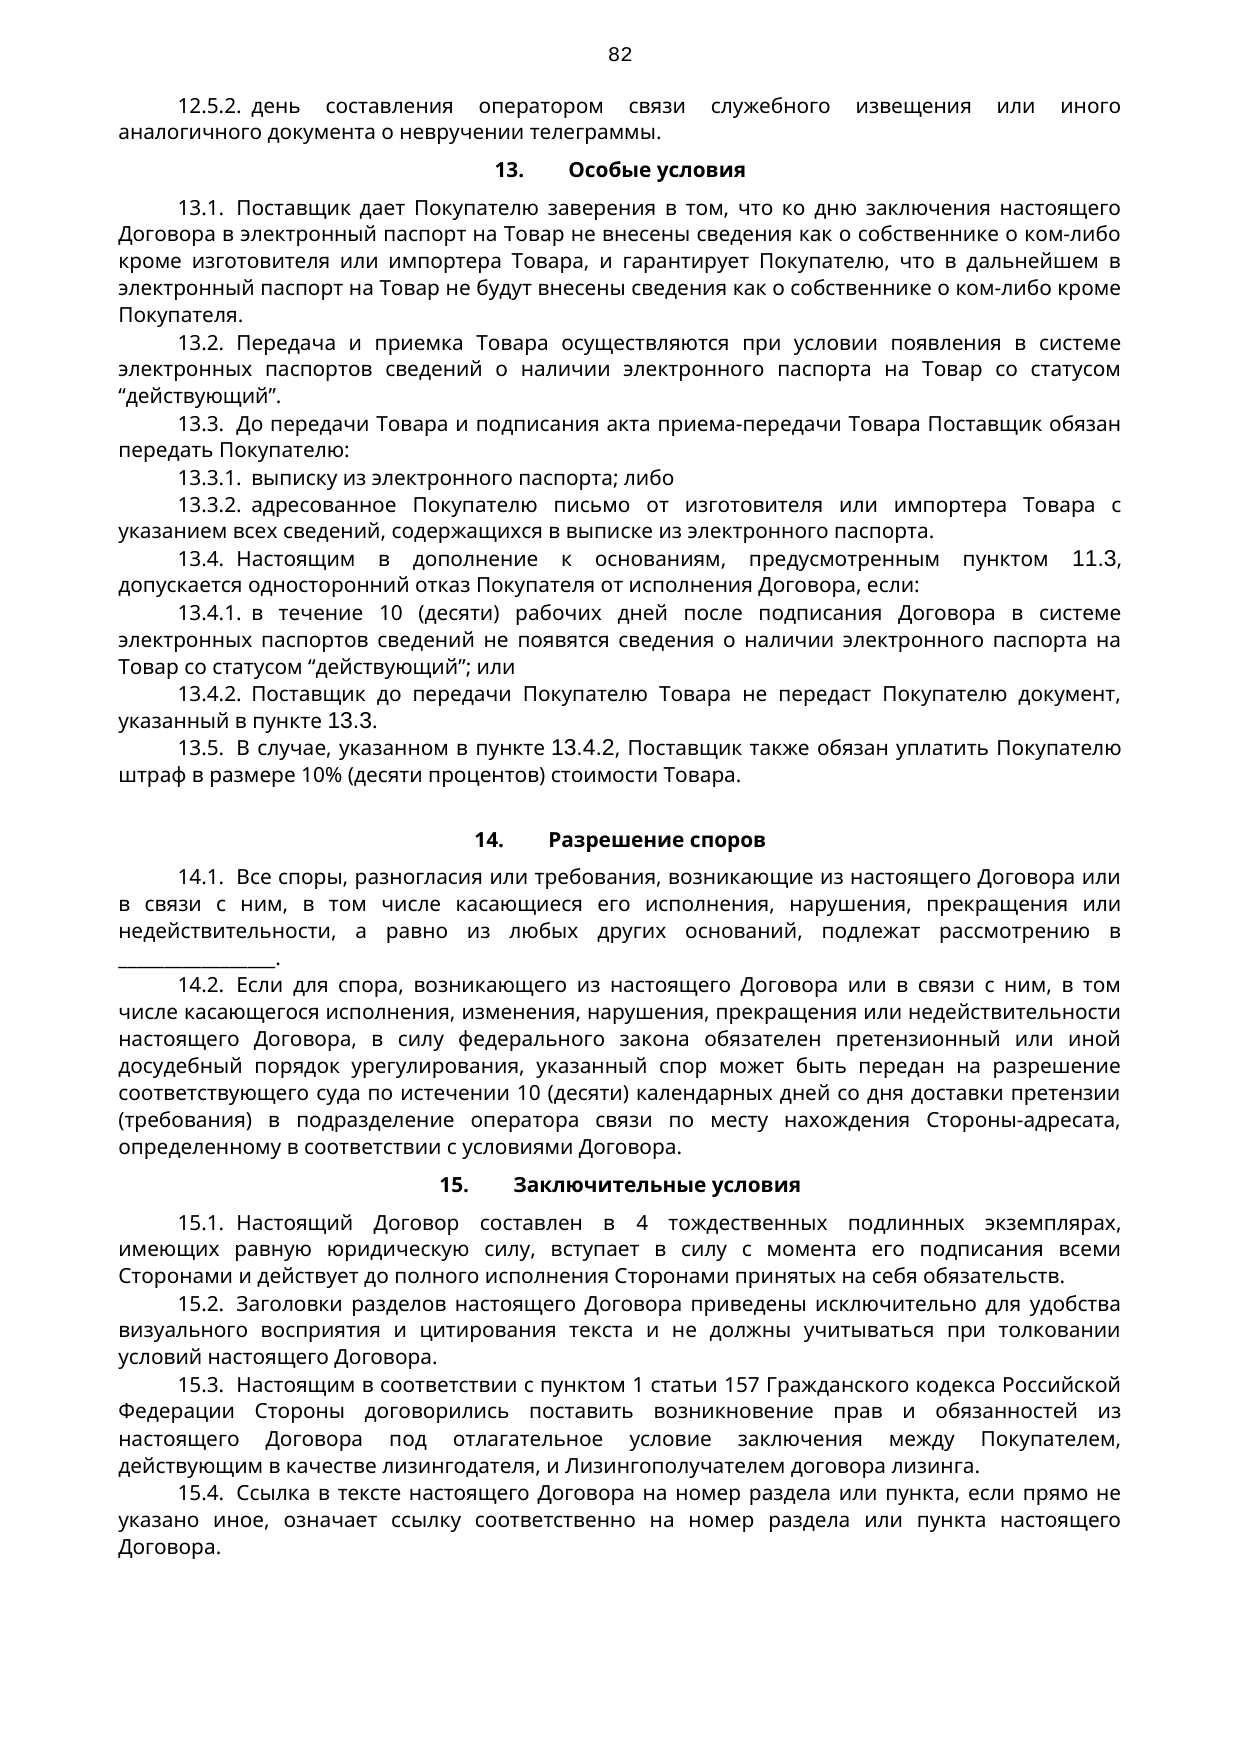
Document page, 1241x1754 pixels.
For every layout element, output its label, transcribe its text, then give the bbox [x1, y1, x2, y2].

list Заключительные условия [118, 1171, 1122, 1198]
list До передачи Товара и подписания акта приема-передачи Товара Поставщик обязан передать Покупателю: [118, 410, 1122, 464]
list Если для спора, возникающего из настоящего Договора или в связи с ним, в том числе касающегося исполнения, изменения, нарушения, прекращения или недействительности настоящего Договора, в силу федерального закона обязателен претензионный или иной досудебный порядок урегулирования, указанный спор может быть передан на разрешение соответствующего суда по истечении 10 (десяти) календарных дней со дня доставки претензии (требования) в подразделение оператора связи по месту нахождения Стороны-адресата, определенному в соответствии с условиями Договора. [118, 971, 1122, 1161]
list Настоящий Договор составлен в тождественных подлинных экземплярах, имеющих равную юридическую силу, вступает в силу с момента его подписания всеми Сторонами и действует до полного исполнения Сторонами принятых на себя обязательств. [118, 1209, 1122, 1290]
list В случае, указанном в пункте 13.4.2, Поставщик также обязан уплатить Покупателю штраф в размере 10% (десяти процентов) стоимости Товара. [118, 734, 1122, 788]
list адресованное Покупателю письмо от изготовителя или импортера Товара с указанием всех сведений, содержащихся в выписке из электронного паспорта. [118, 491, 1122, 545]
list Особые условия [118, 156, 1122, 183]
list Заголовки разделов настоящего Договора приведены исключительно для удобства визуального восприятия и цитирования текста и не должны учитываться при толковании условий настоящего Договора. [118, 1290, 1122, 1371]
list Ссылка в тексте настоящего Договора на номер раздела или пункта, если прямо не указано иное, означает ссылку соответственно на номер раздела или пункта настоящего Договора. [118, 1479, 1122, 1560]
list в течение 10 (десяти) рабочих дней после подписания Договора в системе электронных паспортов сведений не появятся сведения о наличии электронного паспорта на Товар со статусом “действующий”; или [118, 599, 1122, 680]
list выписку из электронного паспорта; либо [118, 464, 1122, 491]
list Разрешение споров [118, 826, 1122, 853]
list день составления оператором связи служебного извещения или иного аналогичного документа о невручении телеграммы. [118, 92, 1122, 146]
list Настоящим в соответствии с пунктом 1 статьи 157 Гражданского кодекса Российской Федерации Стороны договорились поставить возникновение прав и обязанностей из настоящего Договора под отлагательное условие заключения между Покупателем, действующим в качестве лизингодателя, и Лизингополучателем договора лизинга. [118, 1371, 1122, 1479]
list Поставщик до передачи Покупателю Товара не передаст Покупателю документ, указанный в пункте 13.3. [118, 680, 1122, 734]
list Все споры, разногласия или требования, возникающие из настоящего Договора или в связи с ним, в том числе касающиеся его исполнения, нарушения, прекращения или недействительности, а равно из любых других оснований, подлежат рассмотрению в _________________. [118, 863, 1122, 971]
list Настоящим в дополнение к основаниям, предусмотренным пунктом 11.3, допускается односторонний отказ Покупателя от исполнения Договора, если: [118, 545, 1122, 599]
list Поставщик дает Покупателю заверения в том, что ко дню заключения настоящего Договора в электронный паспорт на Товар не внесены сведения как о собственнике о ком-либо кроме изготовителя или импортера Товара, и гарантирует Покупателю, что в дальнейшем в электронный паспорт на Товар не будут внесены сведения как о собственнике о ком-либо кроме Покупателя. [118, 193, 1122, 329]
list Передача и приемка Товара осуществляются при условии появления в системе электронных паспортов сведений о наличии электронного паспорта на Товар со статусом “действующий”. [118, 329, 1122, 410]
